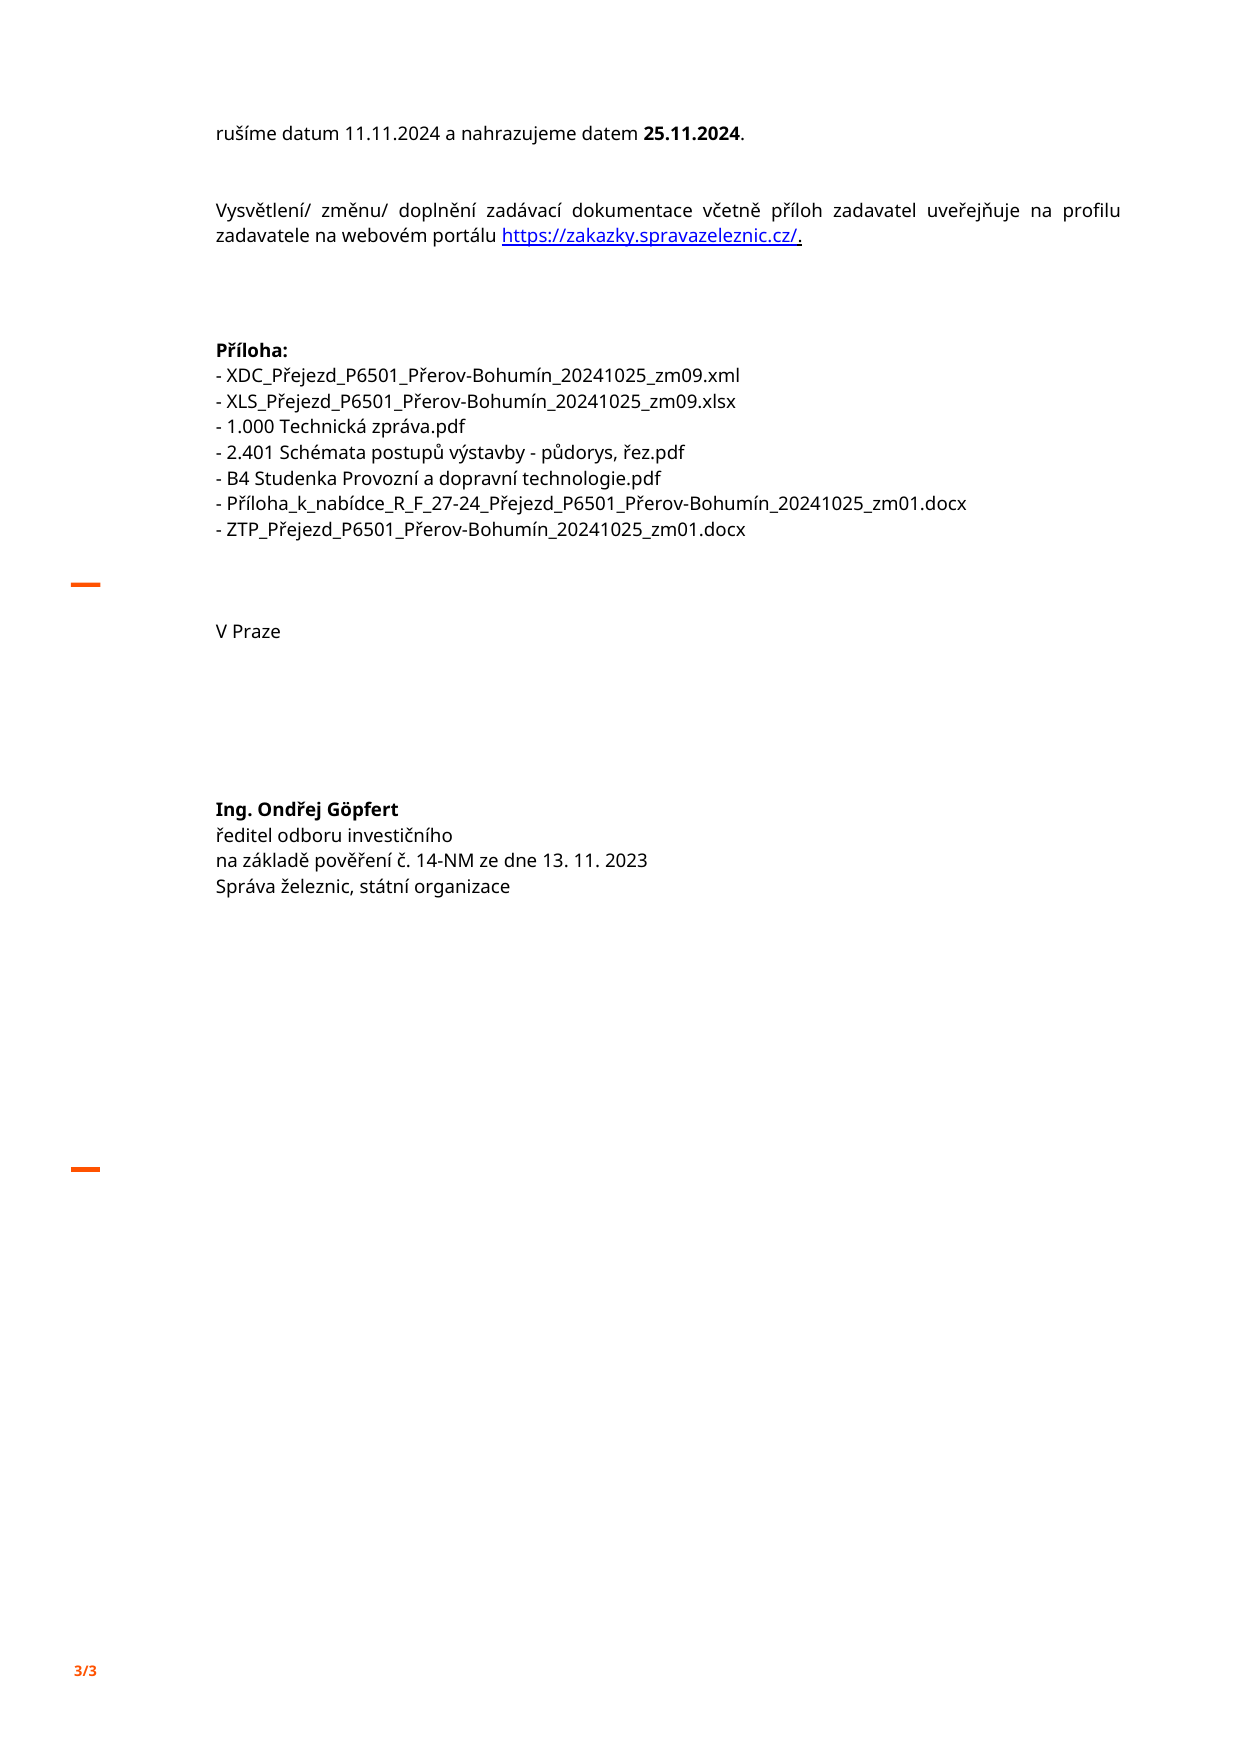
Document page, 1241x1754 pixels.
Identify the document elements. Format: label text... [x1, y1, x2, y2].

text - B4 Studenka Provozní a dopravní technologie.pdf [216, 465, 1122, 490]
text Příloha: [216, 337, 1122, 363]
text - 2.401 Schémata postupů výstavby - půdorys, řez.pdf [216, 439, 1122, 465]
text Správa železnic, státní organizace [216, 873, 1122, 899]
text - XLS_Přejezd_P6501_Přerov-Bohumín_20241025_zm09.xlsx [216, 388, 1122, 414]
text Vysvětlení/ změnu/ doplnění zadávací dokumentace včetně příloh zadavatel uveřejňuje na profilu zadavatele na webovém portálu https://zakazky.spravazeleznic.cz/. [216, 197, 1122, 248]
text - XDC_Přejezd_P6501_Přerov-Bohumín_20241025_zm09.xml [216, 363, 1122, 388]
text V Praze [216, 618, 1122, 643]
text - Příloha_k_nabídce_R_F_27-24_Přejezd_P6501_Přerov-Bohumín_20241025_zm01.docx [216, 490, 1122, 516]
text ředitel odboru investičního [216, 822, 1122, 848]
text - 1.000 Technická zpráva.pdf [216, 414, 1122, 439]
text Ing. Ondřej Göpfert [216, 797, 1122, 822]
text na základě pověření č. 14-NM ze dne 13. 11. 2023 [216, 848, 1122, 873]
text rušíme datum 11.11.2024 a nahrazujeme datem 25.11.2024. [216, 121, 1122, 146]
text - ZTP_Přejezd_P6501_Přerov-Bohumín_20241025_zm01.docx [216, 516, 1122, 541]
